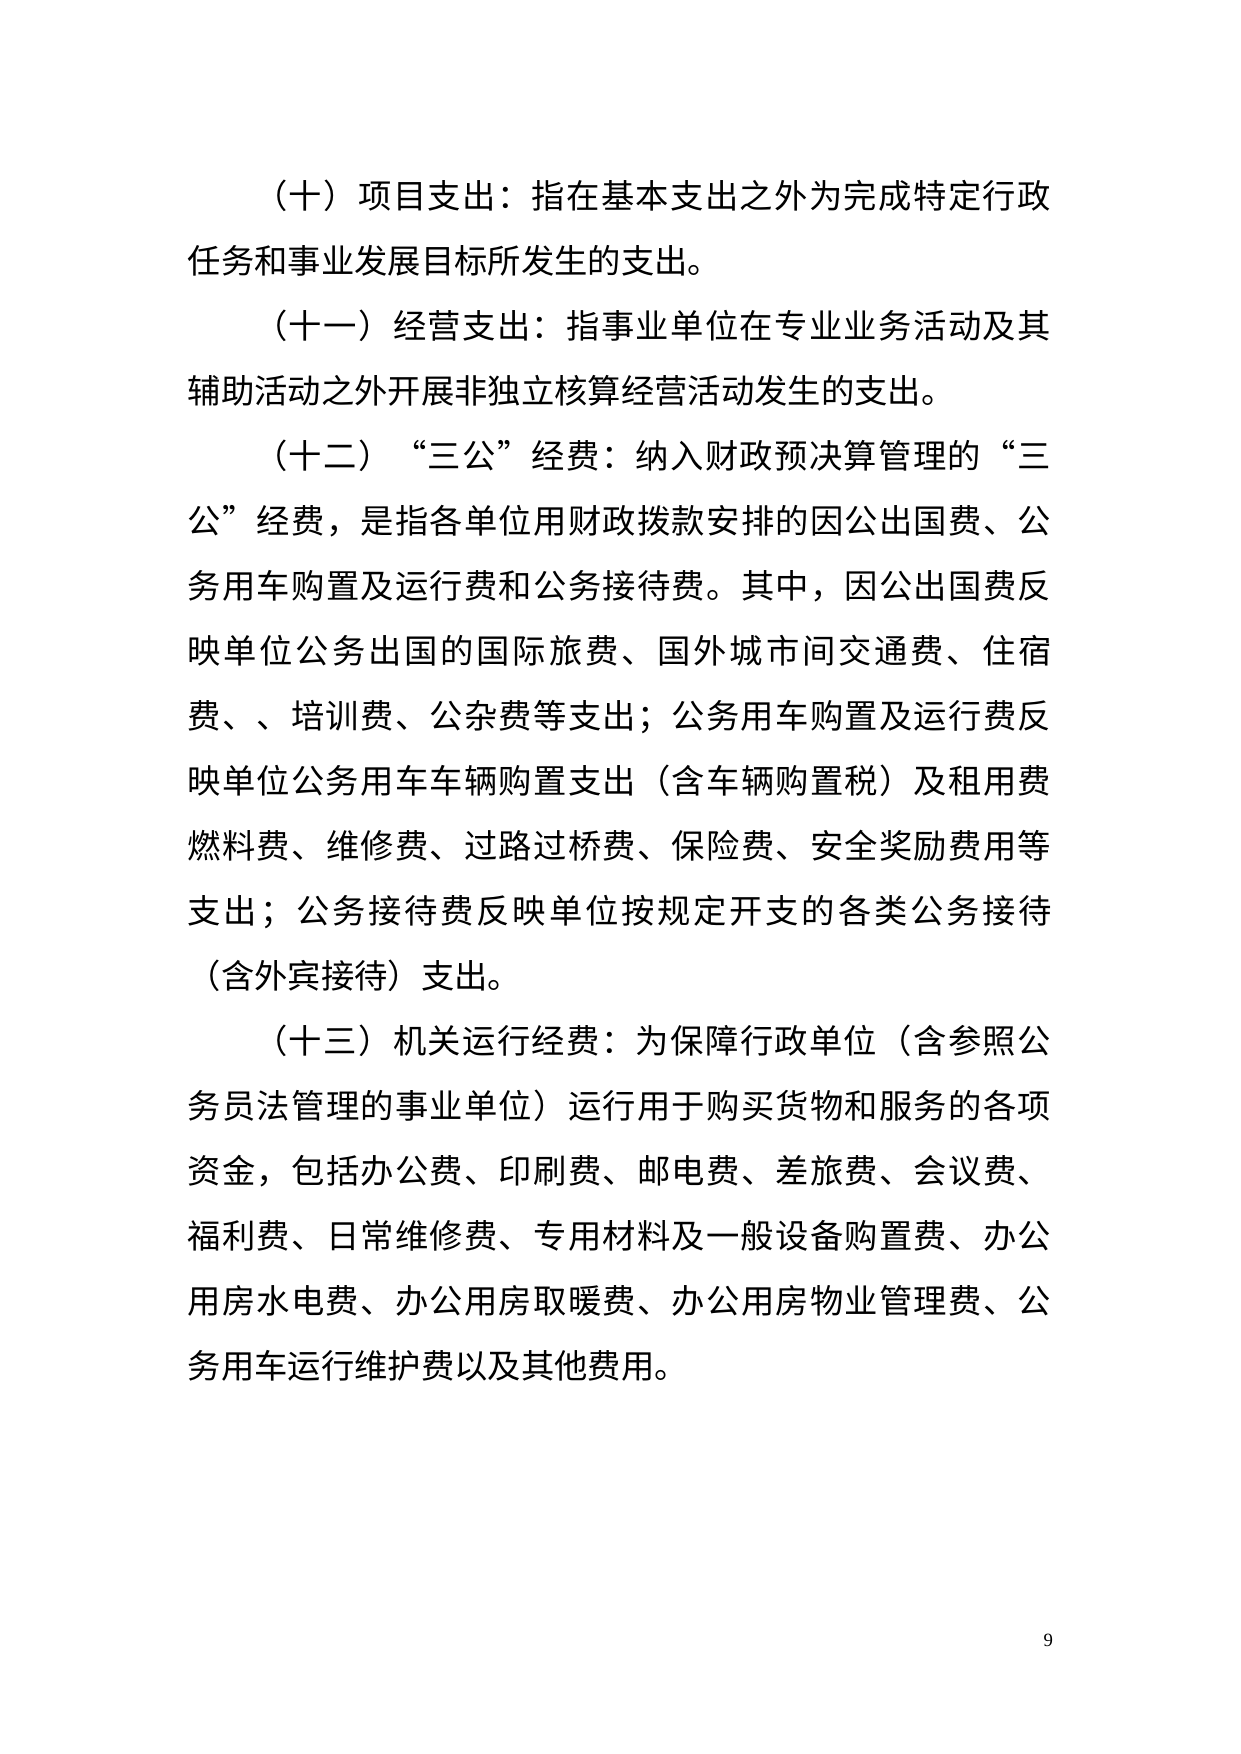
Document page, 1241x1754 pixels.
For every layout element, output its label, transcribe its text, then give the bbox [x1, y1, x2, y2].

text （十）项目支出：指在基本支出之外为完成特定行政任务和事业发展目标所发生的支出。 [187, 162, 1053, 292]
text （十三）机关运行经费：为保障行政单位（含参照公务员法管理的事业单位）运行用于购买货物和服务的各项资金，包括办公费、印刷费、邮电费、差旅费、会议费、福利费、日常维修费、专用材料及一般设备购置费、办公用房水电费、办公用房取暖费、办公用房物业管理费、公务用车运行维护费以及其他费用。 [187, 1007, 1053, 1397]
text （十二）“三公”经费：纳入财政预决算管理的“三公”经费，是指各单位用财政拨款安排的因公出国费、公务用车购置及运行费和公务接待费。其中，因公出国费反映单位公务出国的国际旅费、国外城市间交通费、住宿费、、培训费、公杂费等支出；公务用车购置及运行费反映单位公务用车车辆购置支出（含车辆购置税）及租用费、燃料费、维修费、过路过桥费、保险费、安全奖励费用等支出；公务接待费反映单位按规定开支的各类公务接待（含外宾接待）支出。 [187, 422, 1053, 1007]
text （十一）经营支出：指事业单位在专业业务活动及其辅助活动之外开展非独立核算经营活动发生的支出。 [187, 292, 1053, 422]
